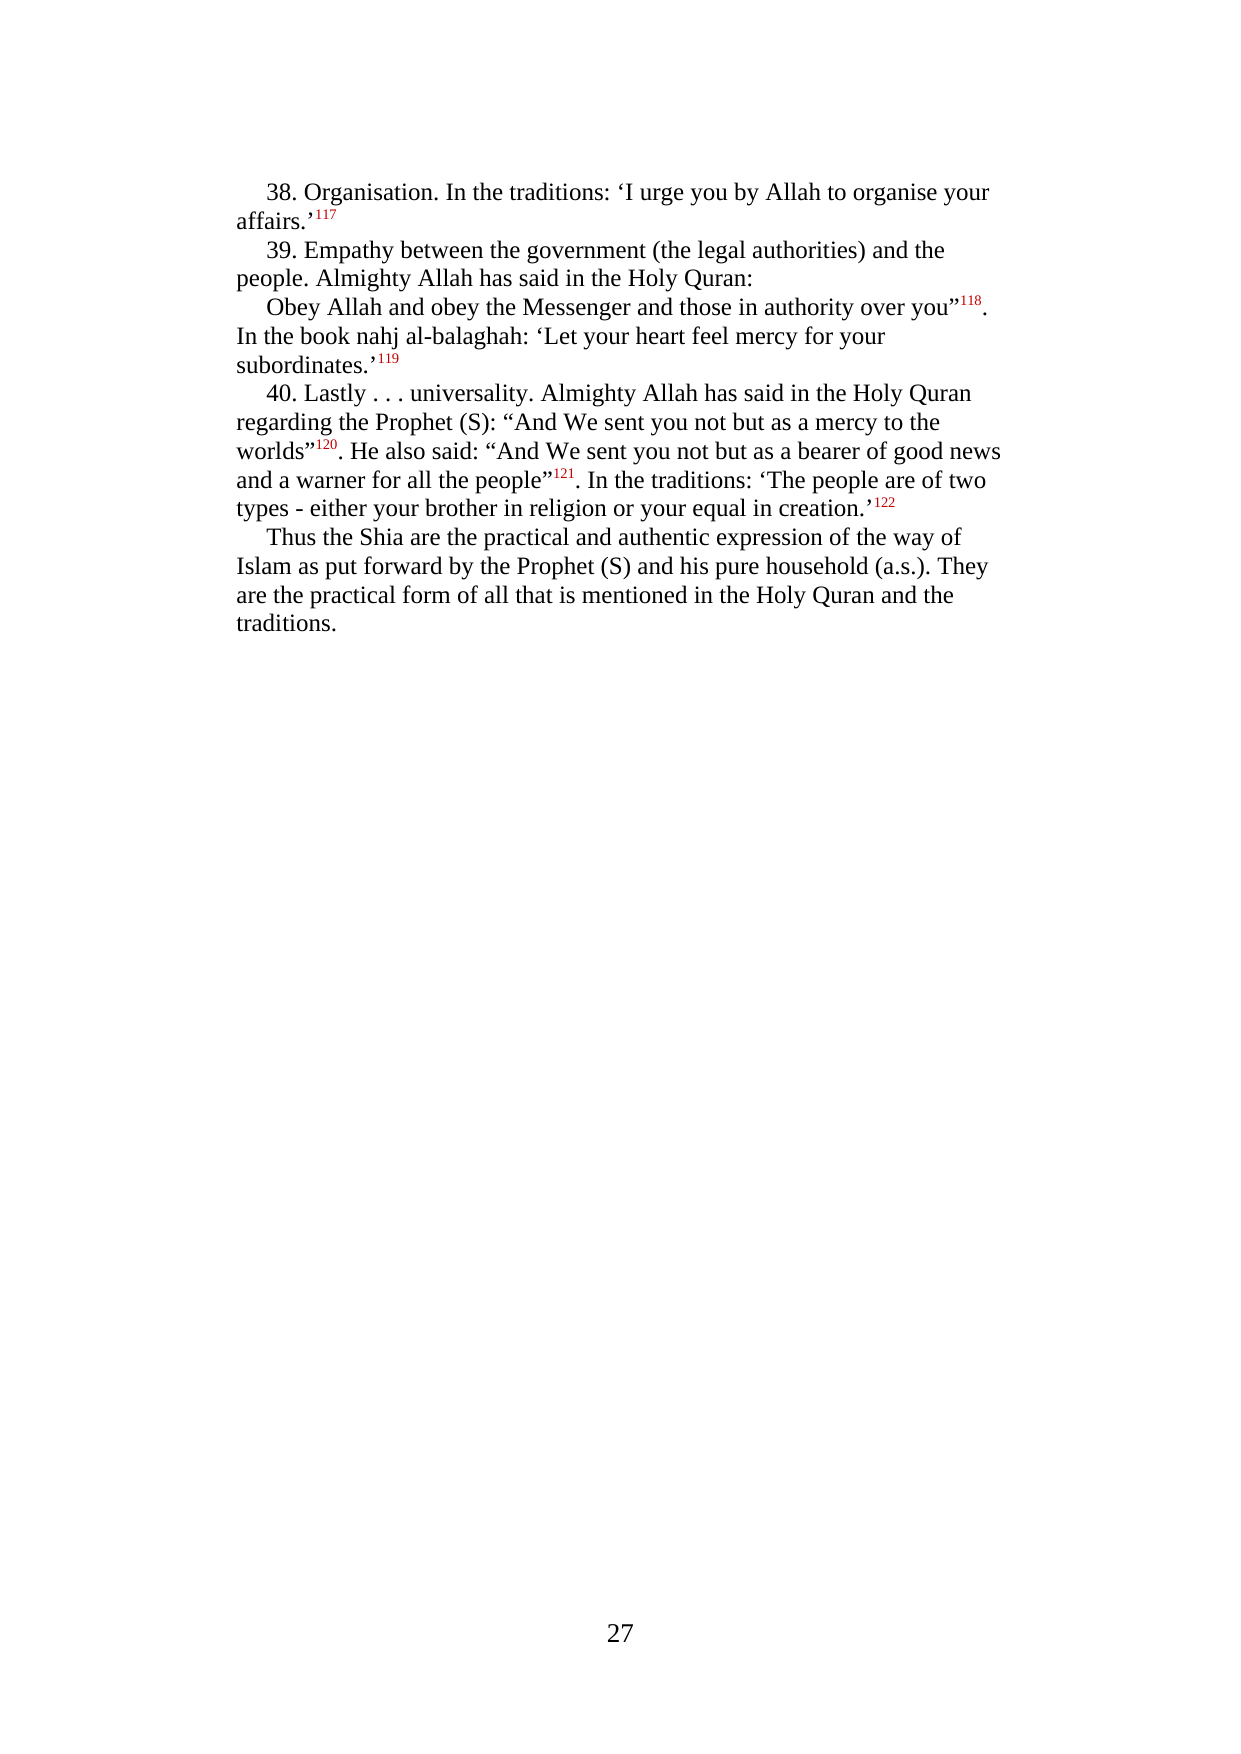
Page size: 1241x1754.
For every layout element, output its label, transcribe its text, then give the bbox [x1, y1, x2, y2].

text Thus the Shia are the practical and authentic expression of the way of Islam as put forward by the Prophet (S) and his pure household (a.s.). They are the practical form of all that is mentioned in the Holy Quran and the traditions. [236, 522, 1004, 637]
text 39. Empathy between the government (the legal authorities) and the people. Almighty Allah has said in the Holy Quran: [236, 235, 1004, 292]
text 38. Organisation. In the traditions: ‘I urge you by Allah to organise your affairs.’117 [236, 177, 1004, 235]
text 40. Lastly . . . universality. Almighty Allah has said in the Holy Quran regarding the Prophet (S): “And We sent you not but as a mercy to the worlds”120. He also said: “And We sent you not but as a bearer of good news and a warner for all the people”121. In the traditions: ‘The people are of two types - either your brother in religion or your equal in creation.’122 [236, 378, 1004, 522]
text Obey Allah and obey the Messenger and those in authority over you”118. In the book nahj al-balaghah: ‘Let your heart feel mercy for your subordinates.’119 [236, 292, 1004, 378]
